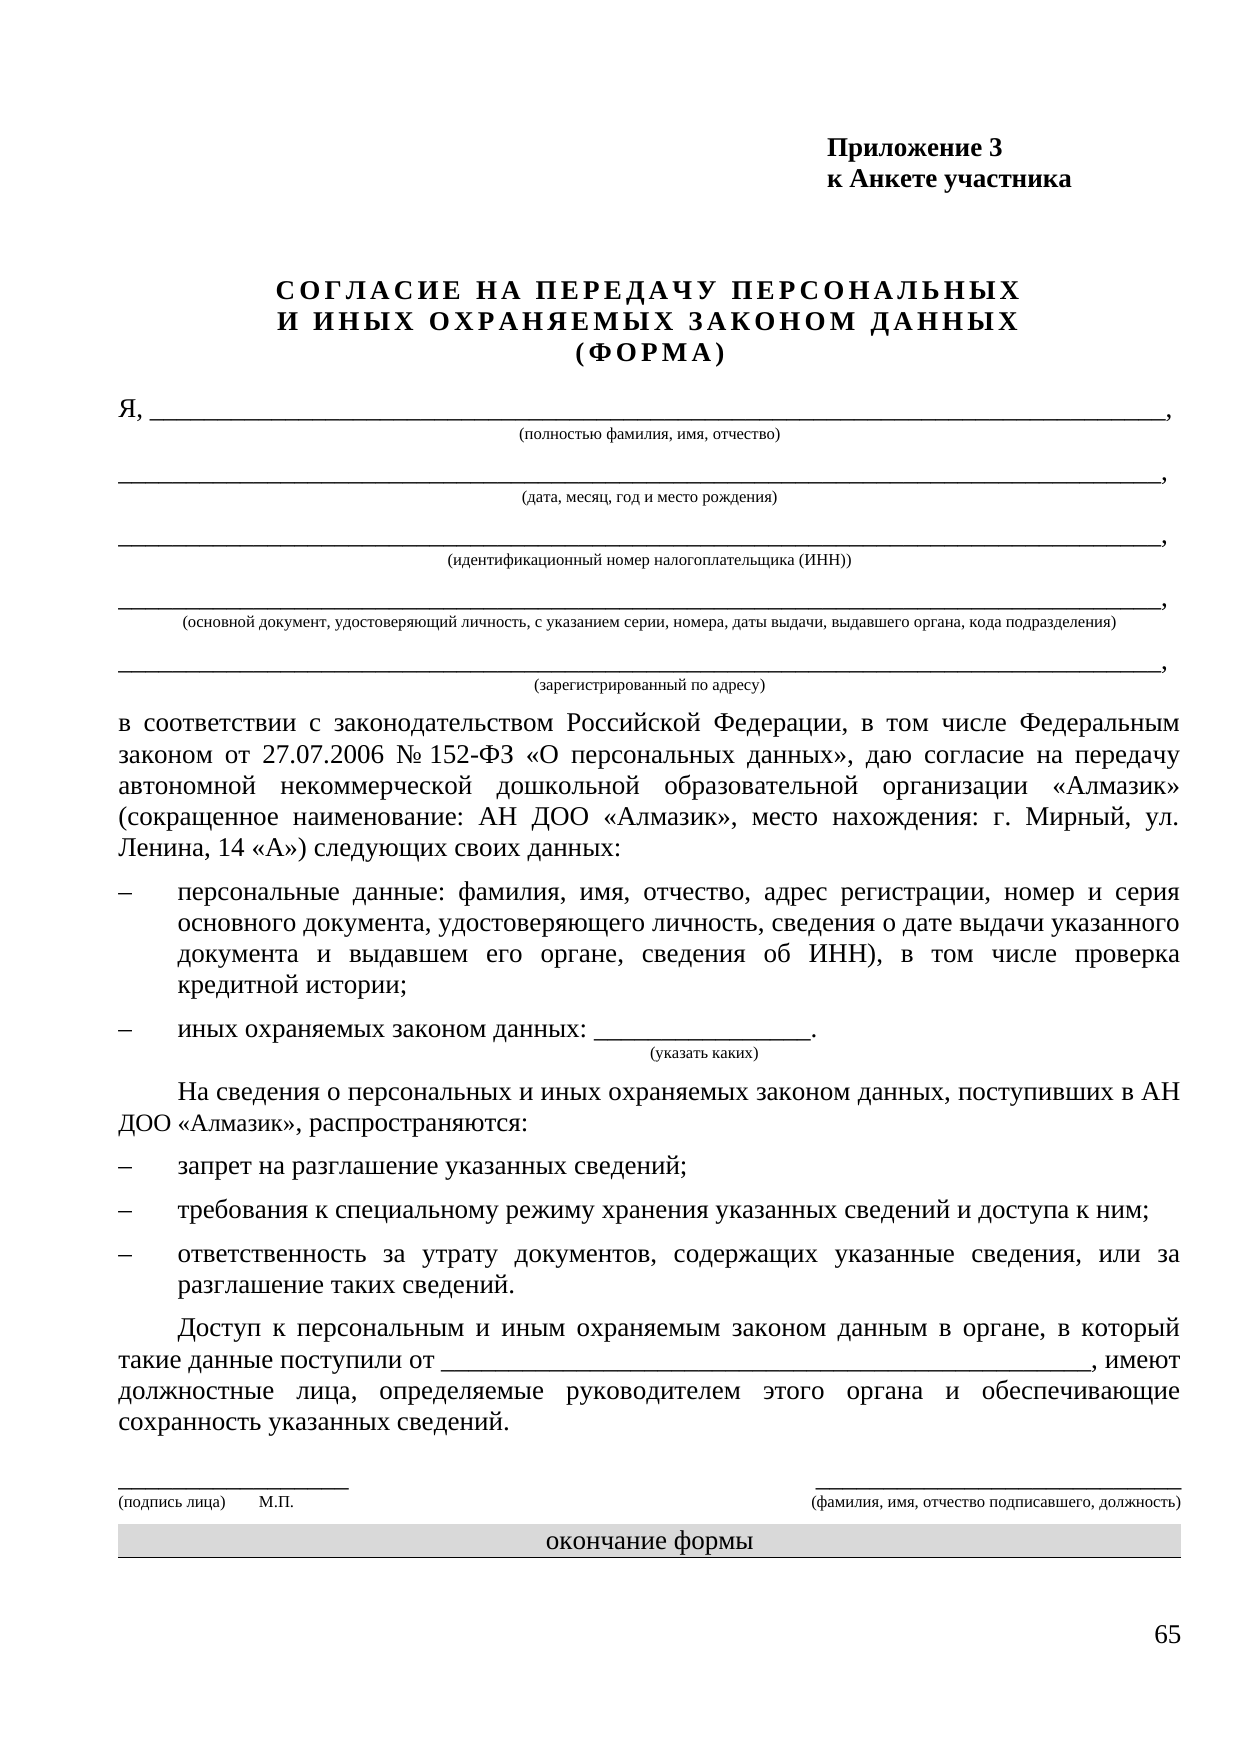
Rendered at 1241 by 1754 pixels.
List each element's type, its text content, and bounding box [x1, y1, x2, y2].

text _____________________________________________________________________________, [118, 518, 1181, 549]
text (дата, месяц, год и место рождения) [118, 486, 1181, 506]
list персональные данные: фамилия, имя, отчество, адрес регистрации, номер и серия основного документа, удостоверяющего личность, сведения о дате выдачи указанного документа и выдавшем его органе, сведения об ИНН), в том числе проверка кредитной истории; [118, 875, 1181, 999]
list иных охраняемых законом данных: ________________. [118, 1012, 1181, 1043]
text _____________________________________________________________________________, [118, 455, 1181, 486]
text (полностью фамилия, имя, отчество) [118, 424, 1181, 443]
text (зарегистрированный по адресу) [118, 675, 1181, 694]
list запрет на разглашение указанных сведений; [118, 1149, 1181, 1181]
list требования к специальному режиму хранения указанных сведений и доступа к ним; [118, 1193, 1181, 1224]
text (указать каких) [118, 1043, 1181, 1062]
text Согласие на передачу персональных и иных охраняемых законом данных (форма) [118, 274, 1181, 367]
text _____________________________________________________________________________, [118, 581, 1181, 612]
text Я, ___________________________________________________________________________, [118, 392, 1181, 424]
text (подпись лица) М.П. (фамилия, имя, отчество подписавшего, должность) [118, 1492, 1181, 1511]
text _____________________________________________________________________________, [118, 644, 1181, 675]
text На сведения о персональных и иных охраняемых законом данных, поступивших в АН ДОО «Алмазик», распространяются: [118, 1075, 1181, 1137]
list ответственность за утрату документов, содержащих указанные сведения, или за разглашение таких сведений. [118, 1237, 1181, 1299]
text Приложение 3 к Анкете участника [827, 131, 1181, 193]
text (идентификационный номер налогоплательщика (ИНН)) [118, 549, 1181, 568]
text Доступ к персональным и иным охраняемым законом данным в органе, в который такие данные поступили от ________________________________________________, имеют должностные лица, определяемые руководителем этого органа и обеспечивающие сохранность указанных сведений. [118, 1312, 1181, 1436]
text в соответствии с законодательством Российской Федерации, в том числе Федеральным законом от 27.07.2006 № 152-ФЗ «О персональных данных», даю согласие на передачу автономной некоммерческой дошкольной образовательной организации «Алмазик» (сокращенное наименование: АН ДОО «Алмазик», место нахождения: г. Мирный, ул. Ленина, 14 «А») следующих своих данных: [118, 707, 1181, 862]
text (основной документ, удостоверяющий личность, с указанием серии, номера, даты выдачи, выдавшего органа, кода подразделения) [118, 612, 1181, 631]
text окончание формы [118, 1524, 1181, 1557]
text _________________ ___________________________ [118, 1461, 1181, 1492]
